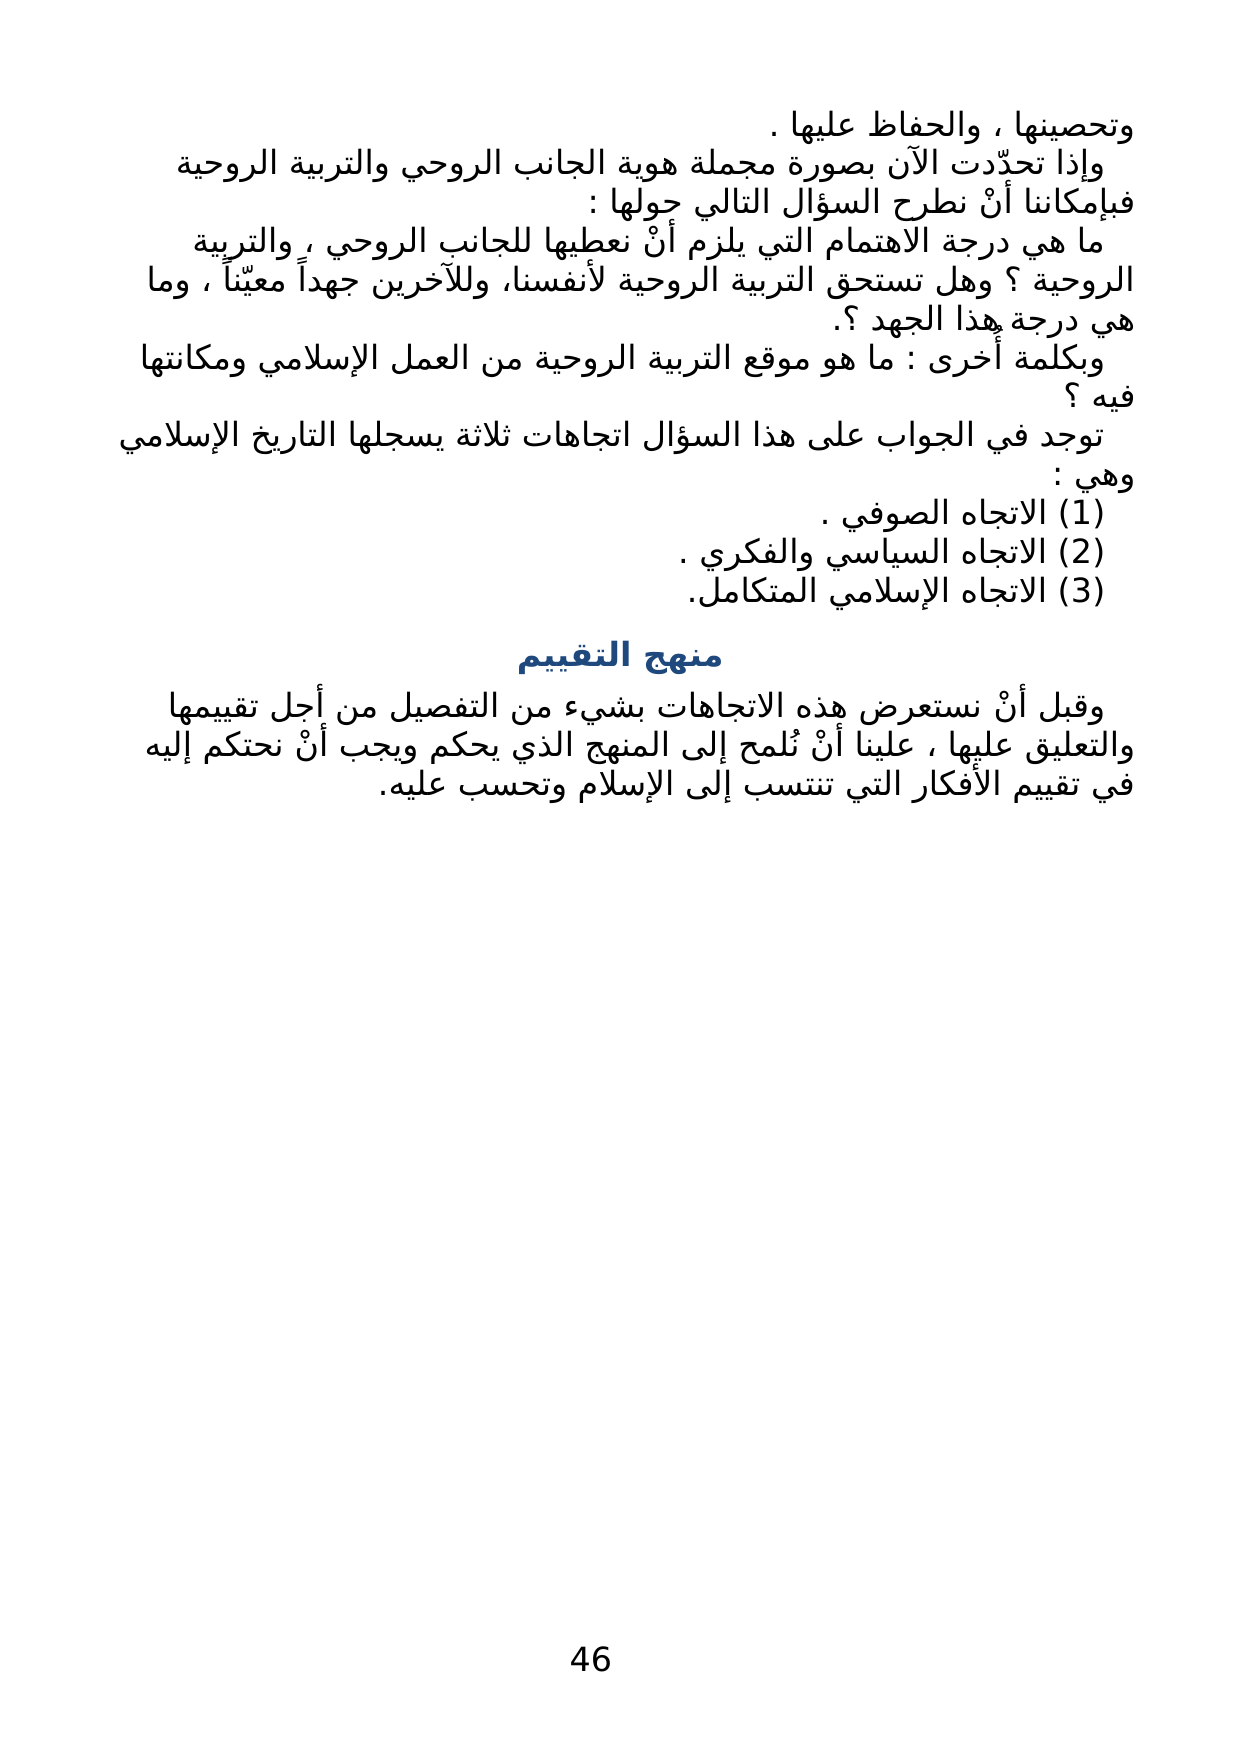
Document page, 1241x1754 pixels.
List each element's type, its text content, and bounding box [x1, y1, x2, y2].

text وتحصينها ، والحفاظ عليها . [105, 105, 1135, 144]
text ما هي درجة الاهتمام التي يلزم أنْ نعطيها للجانب الروحي ، والتربية الروحية ؟ وهل تستحق التربية الروحية لأنفسنا، وللآخرين جهداً معيّناً ، وما هي درجة هذا الجهد ؟. [105, 222, 1135, 338]
text وإذا تحدّدت الآن بصورة مجملة هوية الجانب الروحي والتربية الروحية فبإمكاننا أنْ نطرح السؤال التالي حولها : [105, 144, 1135, 222]
text (1) الاتجاه الصوفي . [105, 493, 1135, 532]
text وبكلمة أُخرى : ما هو موقع التربية الروحية من العمل الإسلامي ومكانتها فيه ؟ [105, 338, 1135, 416]
text توجد في الجواب على هذا السؤال اتجاهات ثلاثة يسجلها التاريخ الإسلامي وهي : [105, 416, 1135, 493]
text (3) الاتجاه الإسلامي المتكامل. [105, 571, 1135, 610]
text وقبل أنْ نستعرض هذه الاتجاهات بشيء من التفصيل من أجل تقييمها والتعليق عليها ، علينا أنْ نُلمح إلى المنهج الذي يحكم ويجب أنْ نحتكم إليه في تقييم الأفكار التي تنتسب إلى الإسلام وتحسب عليه. [105, 686, 1135, 803]
text (2) الاتجاه السياسي والفكري . [105, 532, 1135, 571]
subtitle منهج التقييم [105, 635, 1135, 674]
